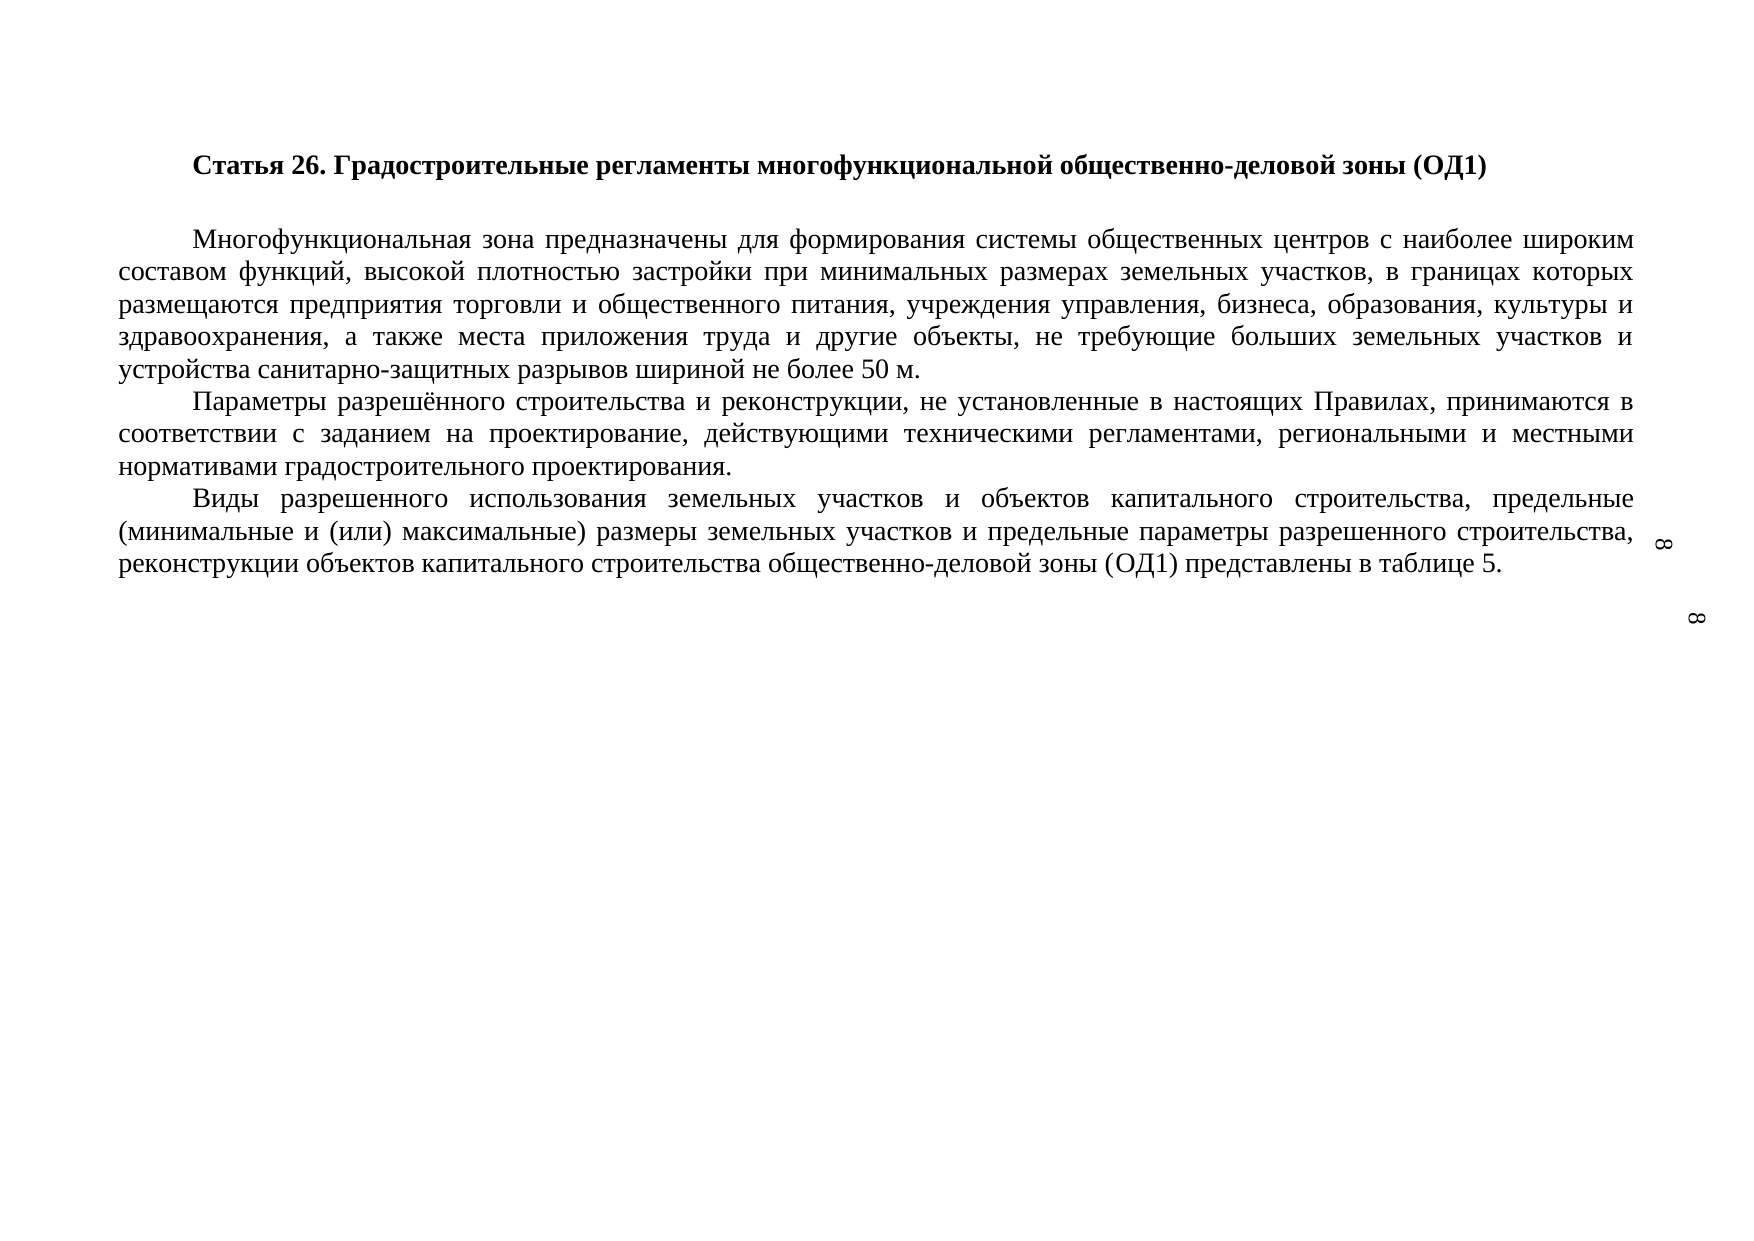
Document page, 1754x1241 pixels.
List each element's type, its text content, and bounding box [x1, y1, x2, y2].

subtitle Статья 26. Градостроительные регламенты многофункциональной общественно-деловой зоны (ОД1) [118, 148, 1636, 180]
text Многофункциональная зона предназначены для формирования системы общественных центров с наиболее широким составом функций, высокой плотностью застройки при минимальных размерах земельных участков, в границах которых размещаются предприятия торговли и общественного питания, учреждения управления, бизнеса, образования, культуры и здравоохранения, а также места приложения труда и другие объекты, не требующие больших земельных участков и устройства санитарно-защитных разрывов шириной не более 50 м. [118, 222, 1636, 384]
text Параметры разрешённого строительства и реконструкции, не установленные в настоящих Правилах, принимаются в соответствии с заданием на проектирование, действующими техническими регламентами, региональными и местными нормативами градостроительного проектирования. [118, 384, 1636, 481]
text Виды разрешенного использования земельных участков и объектов капитального строительства, предельные (минимальные и (или) максимальные) размеры земельных участков и предельные параметры разрешенного строительства, реконструкции объектов капитального строительства общественно-деловой зоны (ОД1) представлены в таблице 5. [118, 481, 1636, 578]
